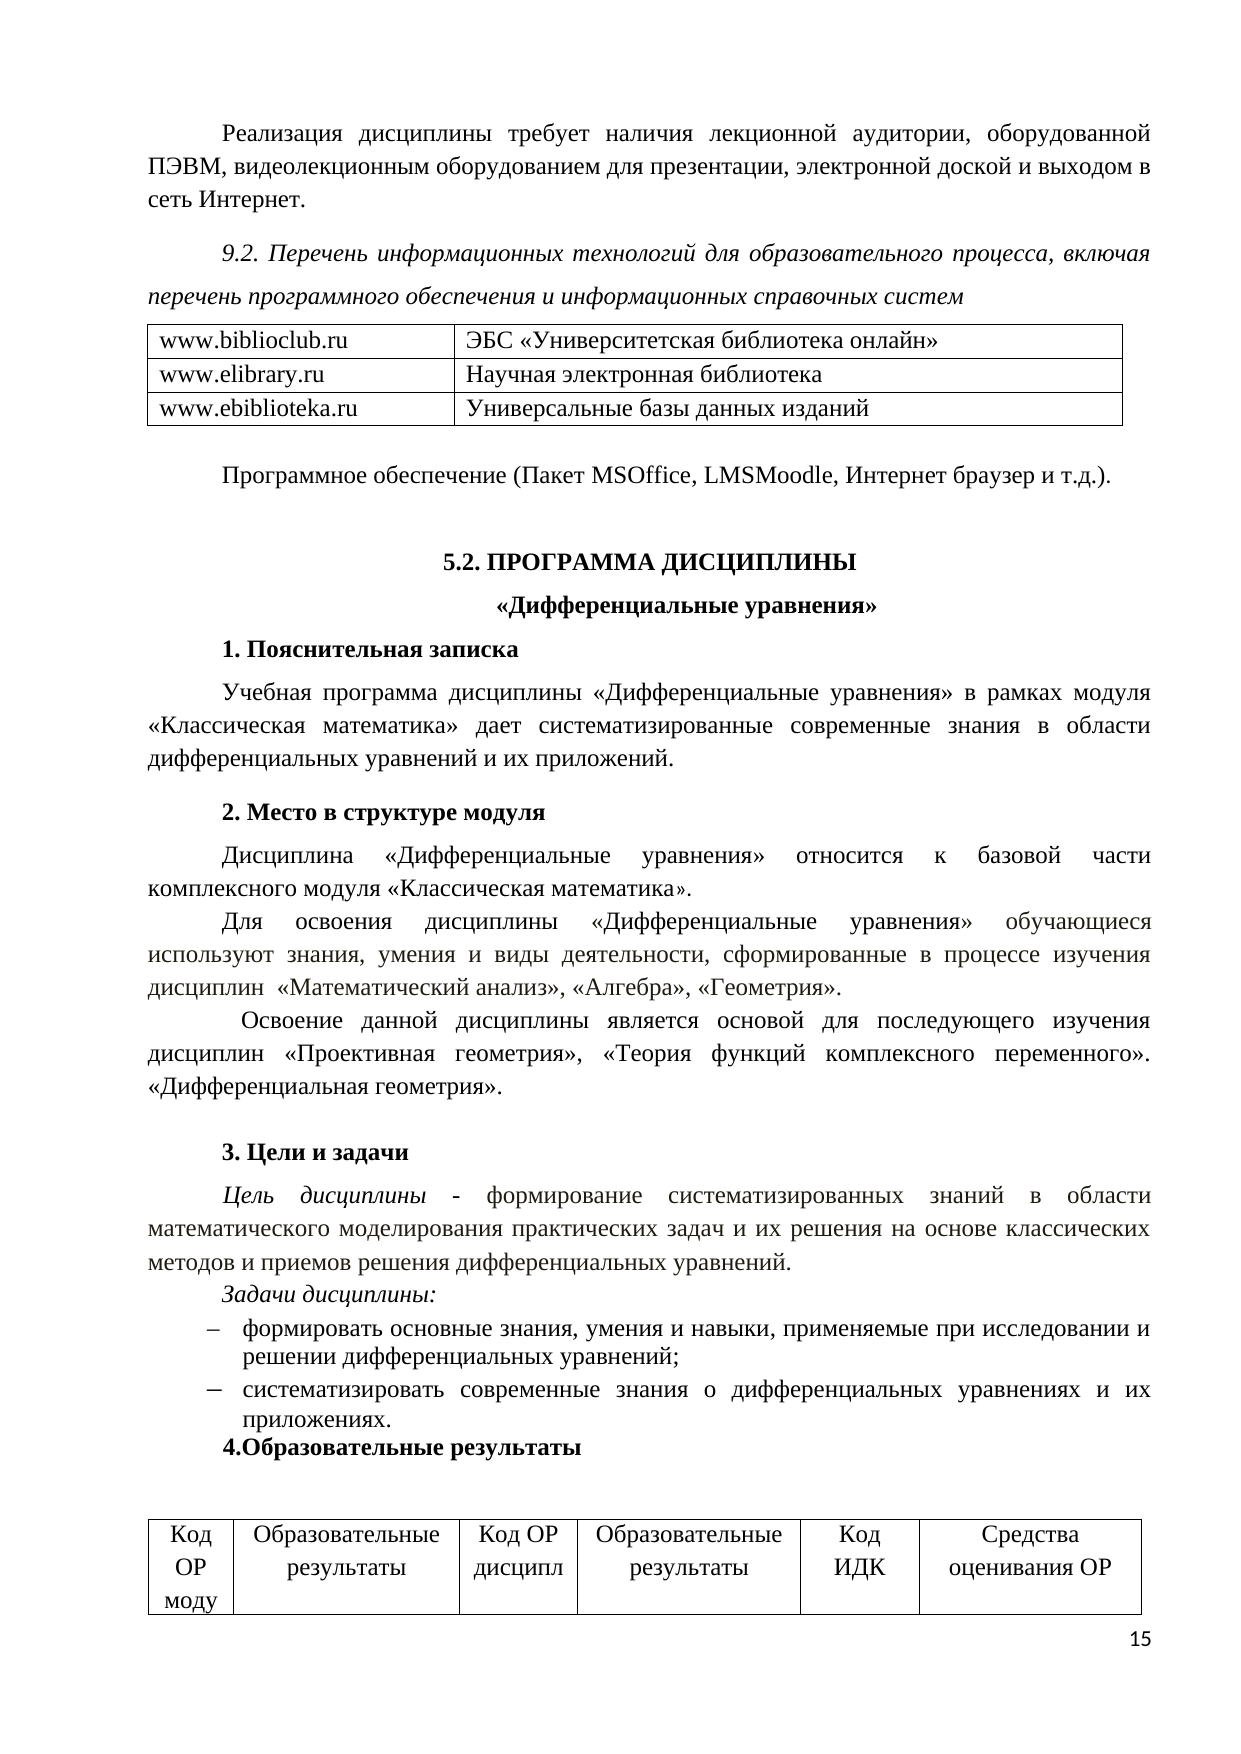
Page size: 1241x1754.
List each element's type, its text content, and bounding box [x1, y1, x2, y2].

text Дисциплина «Дифференциальные уравнения» относится к базовой части комплексного модуля «Классическая математика». [148, 840, 1152, 902]
table_cell Универсальные базы данных изданий [455, 393, 1122, 425]
text 2. Место в структуре модуля [148, 797, 1152, 826]
text Для освоения дисциплины «Дифференциальные уравнения» обучающиеся используют знания, умения и виды деятельности, сформированные в процессе изучения дисциплин «Математический анализ», «Алгебра», «Геометрия». [148, 906, 1152, 1001]
table_header Код ИДК [801, 1520, 919, 1614]
text Задачи дисциплины: [148, 1279, 1152, 1308]
text Программное обеспечение (Пакет MSOffice, LMSMoodle, Интернет браузер и т.д.). [148, 460, 1152, 489]
text 5.2. ПРОГРАММА ДИСЦИПЛИНЫ [148, 547, 1152, 576]
text 1. Пояснительная записка [148, 634, 1152, 662]
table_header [578, 1520, 800, 1614]
list формировать основные знания, умения и навыки, применяемые при исследовании и решении дифференциальных уравнений; [207, 1313, 1152, 1370]
text Учебная программа дисциплины «Дифференциальные уравнения» в рамках модуля «Классическая математика» дает систематизированные современные знания в области дифференциальных уравнений и их приложений. [148, 677, 1152, 772]
text Цель дисциплины - формирование систематизированных знаний в области математического моделирования практических задач и их решения на основе классических методов и приемов решения дифференциальных уравнений. [148, 1181, 1152, 1275]
table_cell www.ebiblioteka.ru [148, 393, 454, 425]
table_header Код ОР дисциплины [460, 1520, 577, 1614]
table_cell www.elibrary.ru [148, 359, 454, 392]
text 3. Цели и задачи [148, 1137, 1152, 1166]
list систематизировать современные знания о дифференциальных уравнениях и их приложениях. [207, 1370, 1152, 1432]
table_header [920, 1520, 1141, 1614]
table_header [234, 1520, 459, 1614]
table_cell Научная электронная библиотека [455, 359, 1122, 392]
text Освоение данной дисциплины является основой для последующего изучения дисциплин «Проективная геометрия», «Теория функций комплексного переменного». «Дифференциальная геометрия». [148, 1005, 1152, 1100]
text «Дифференциальные уравнения» [148, 591, 1152, 619]
text 9.2. Перечень информационных технологий для образовательного процесса, включая перечень программного обеспечения и информационных справочных систем [148, 238, 1152, 310]
table_header ЭБС «Университетская библиотека онлайн» [455, 325, 1122, 358]
text 4.Образовательные результаты [223, 1432, 1152, 1461]
table_header Код ОР модуля [149, 1520, 233, 1614]
table_header www.biblioclub.ru [148, 325, 454, 358]
text Реализация дисциплины требует наличия лекционной аудитории, оборудованной ПЭВМ, видеолекционным оборудованием для презентации, электронной доской и выходом в сеть Интернет. [148, 118, 1152, 213]
